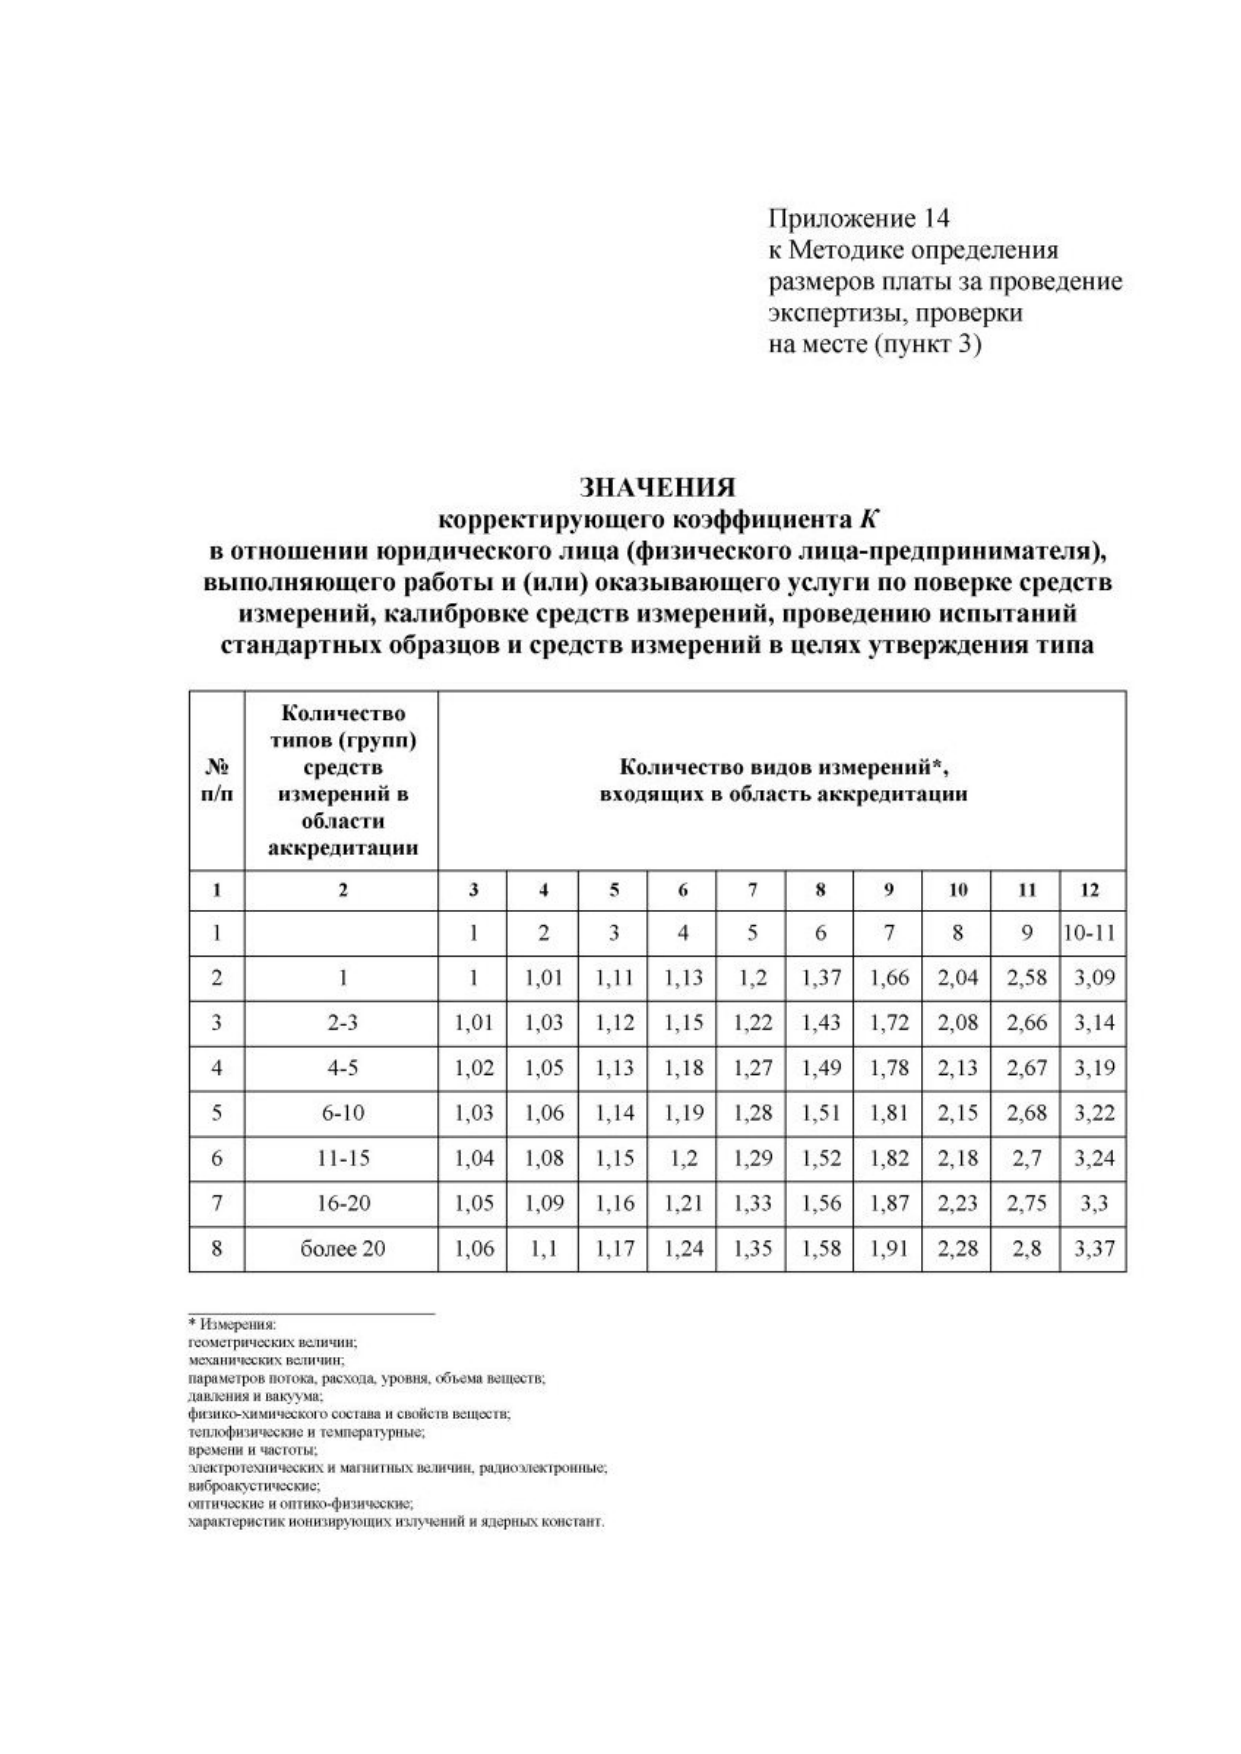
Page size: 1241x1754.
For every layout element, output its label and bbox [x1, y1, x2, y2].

picture [173, 120, 1151, 1564]
